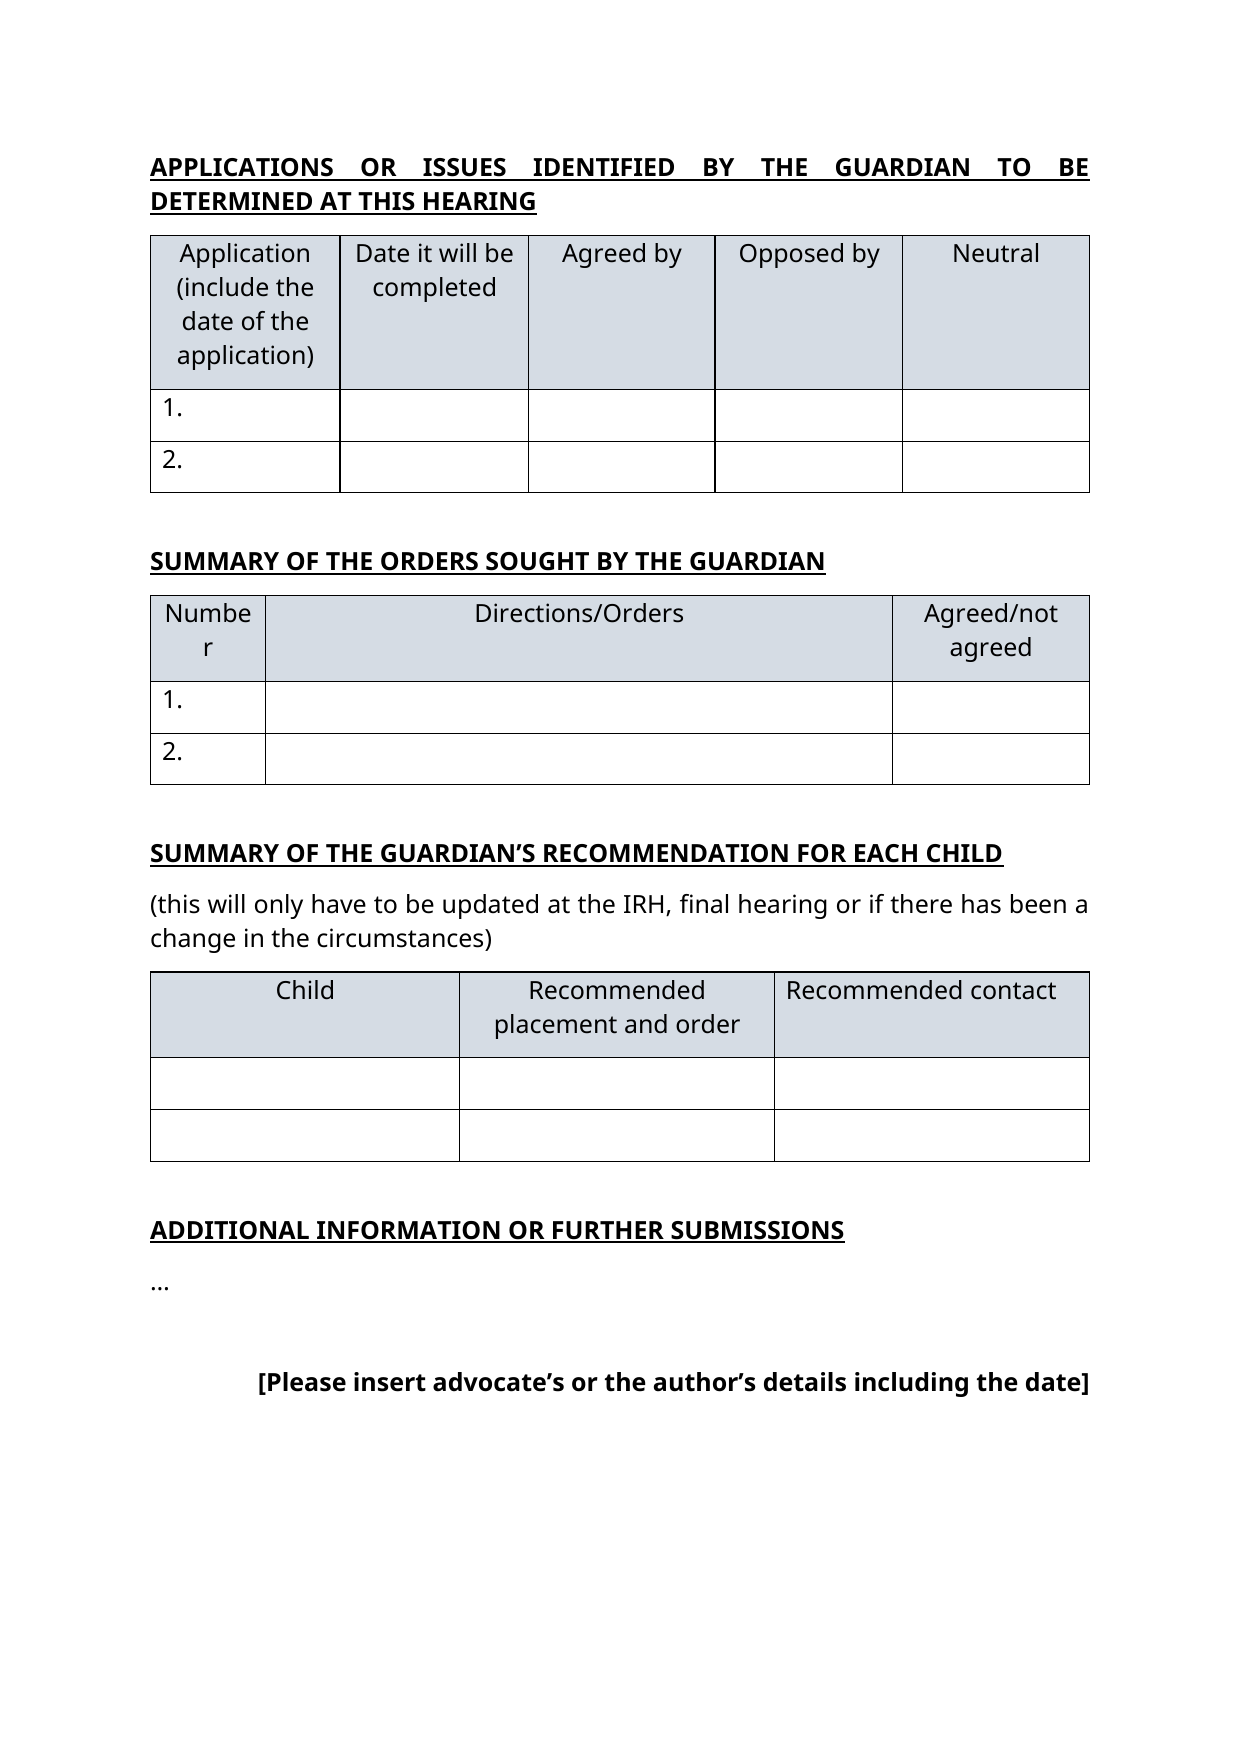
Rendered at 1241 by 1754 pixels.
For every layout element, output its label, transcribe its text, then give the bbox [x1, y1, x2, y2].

table_cell [151, 1058, 459, 1109]
text SUMMARY OF THE GUARDIAN’S RECOMMENDATION FOR EACH CHILD [150, 836, 1090, 870]
table_cell [266, 734, 892, 784]
table_cell [716, 442, 902, 492]
table_header Recommended placement and order [460, 973, 774, 1057]
table_cell [341, 442, 528, 492]
table_header Opposed by [716, 236, 902, 389]
table_cell [529, 390, 714, 441]
table_cell [460, 1110, 774, 1161]
table_header Agreed by [529, 236, 714, 389]
text APPLICATIONS OR ISSUES IDENTIFIED BY THE GUARDIAN TO BE DETERMINED AT THIS HEARING [150, 181, 1090, 218]
text [Please insert advocate’s or the author’s details including the date] [150, 1365, 1090, 1399]
table_header Application (include the date of the application) [151, 236, 339, 389]
table_cell [903, 390, 1089, 441]
text (this will only have to be updated at the IRH, final hearing or if there has been a change in the circumstances) [150, 887, 1090, 955]
text APPLICATIONS OR ISSUES IDENTIFIED BY THE GUARDIAN TO BE DETERMINED AT THIS HEARING [150, 150, 1090, 179]
table_cell [151, 1110, 459, 1161]
table_header Number [151, 596, 265, 681]
table_header Date it will be completed [341, 236, 528, 389]
table_header Neutral [903, 236, 1089, 389]
table_header Child [151, 973, 459, 1057]
table_cell [460, 1058, 774, 1109]
table_cell [716, 390, 902, 441]
table_header Recommended contact [775, 973, 1089, 1057]
table_cell 1. [151, 682, 265, 732]
table_cell 1. [151, 390, 339, 441]
table_cell [266, 682, 892, 732]
table_cell [775, 1058, 1089, 1109]
table_cell [903, 442, 1089, 492]
table_cell 2. [151, 442, 339, 492]
table_header Agreed/not agreed [893, 596, 1089, 681]
table_cell [775, 1110, 1089, 1161]
text SUMMARY OF THE ORDERS SOUGHT BY THE GUARDIAN [150, 544, 1090, 578]
text … [150, 1263, 1090, 1297]
table_cell [341, 390, 528, 441]
table_cell 2. [151, 734, 265, 784]
table_cell [893, 682, 1089, 732]
table_cell [893, 734, 1089, 784]
text ADDITIONAL INFORMATION OR FURTHER SUBMISSIONS [150, 1213, 1090, 1247]
table_header Directions/Orders [266, 596, 892, 681]
table_cell [529, 442, 714, 492]
